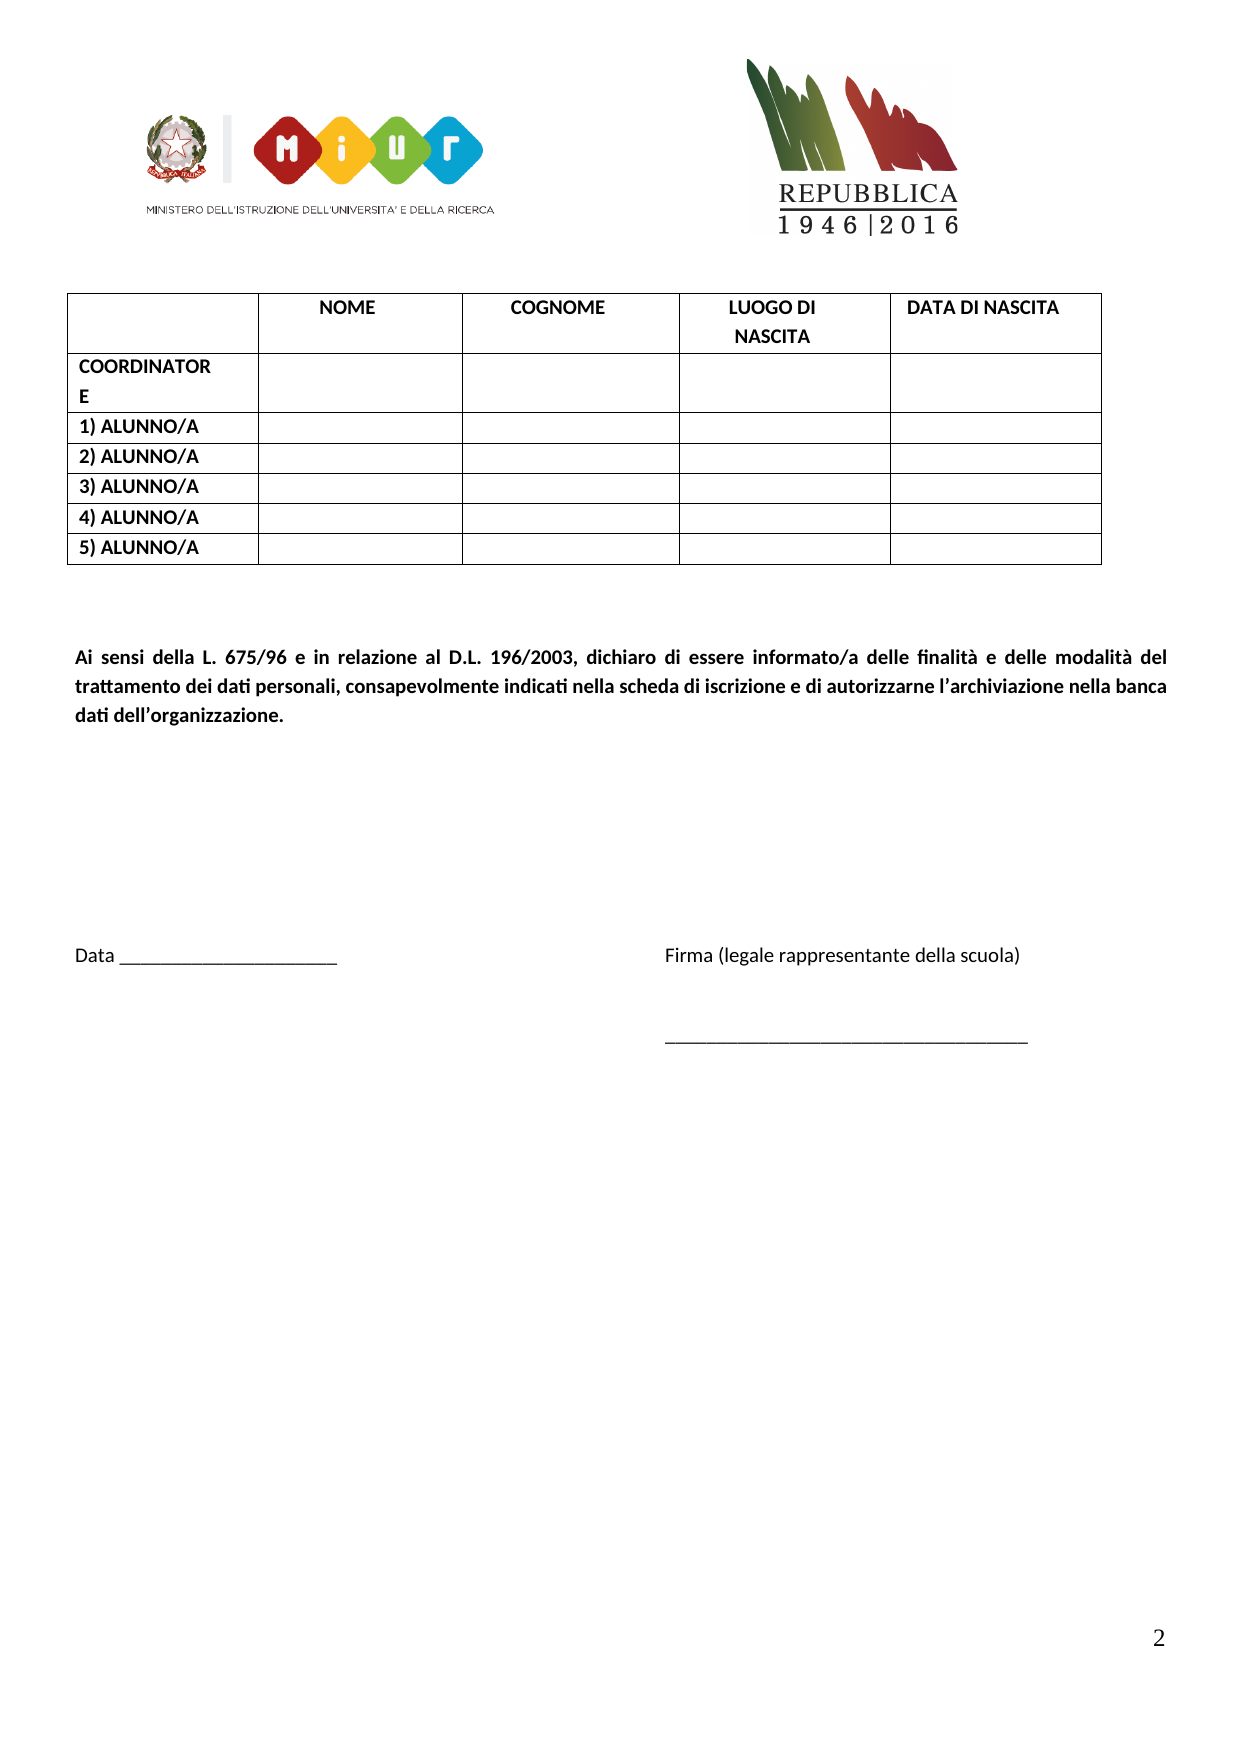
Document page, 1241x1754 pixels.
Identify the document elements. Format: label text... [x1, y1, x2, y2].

table_cell [463, 354, 679, 412]
table_cell 2) ALUNNO/A [68, 444, 258, 473]
table_cell [259, 504, 462, 533]
table_cell [891, 534, 1101, 564]
text Data _____________________ Firma (legale rappresentante della scuola) [75, 942, 1169, 967]
table_cell [680, 504, 890, 533]
table_cell [463, 444, 679, 473]
table_header NOME [259, 294, 462, 353]
table_cell 4) ALUNNO/A [68, 504, 258, 533]
table_cell [891, 444, 1101, 473]
table_cell [463, 534, 679, 564]
table_cell [891, 354, 1101, 412]
table_cell [259, 534, 462, 564]
table_cell [891, 474, 1101, 503]
table_cell 3) ALUNNO/A [68, 474, 258, 503]
table_cell [680, 413, 890, 442]
picture [121, 90, 524, 236]
table_cell [680, 474, 890, 503]
table_cell 1) ALUNNO/A [68, 413, 258, 442]
table_cell [259, 354, 462, 412]
table_cell [463, 474, 679, 503]
table_header COGNOME [463, 294, 679, 353]
table_cell [680, 444, 890, 473]
table_cell COORDINATORE [68, 354, 258, 412]
text ___________________________________ [75, 1021, 1139, 1047]
table_cell [259, 474, 462, 503]
table_cell [463, 413, 679, 442]
table_cell 5) ALUNNO/A [68, 534, 258, 564]
table_cell [259, 444, 462, 473]
table_cell [463, 504, 679, 533]
picture [746, 59, 958, 236]
table_cell [680, 354, 890, 412]
table_cell [259, 413, 462, 442]
table_header DATA DI NASCITA [891, 294, 1101, 353]
text Ai sensi della L. 675/96 e in relazione al D.L. 196/2003, dichiaro di essere informato/a delle finalità e delle modalità del trattamento dei dati personali, consapevolmente indicati nella scheda di iscrizione e di autorizzarne l’archiviazione nella banca dati dell’organizzazione. [75, 644, 1169, 728]
table_cell [891, 504, 1101, 533]
table_cell [891, 413, 1101, 442]
table_header LUOGO DI NASCITA [680, 294, 890, 353]
table_header [68, 294, 258, 353]
table_cell [680, 534, 890, 564]
